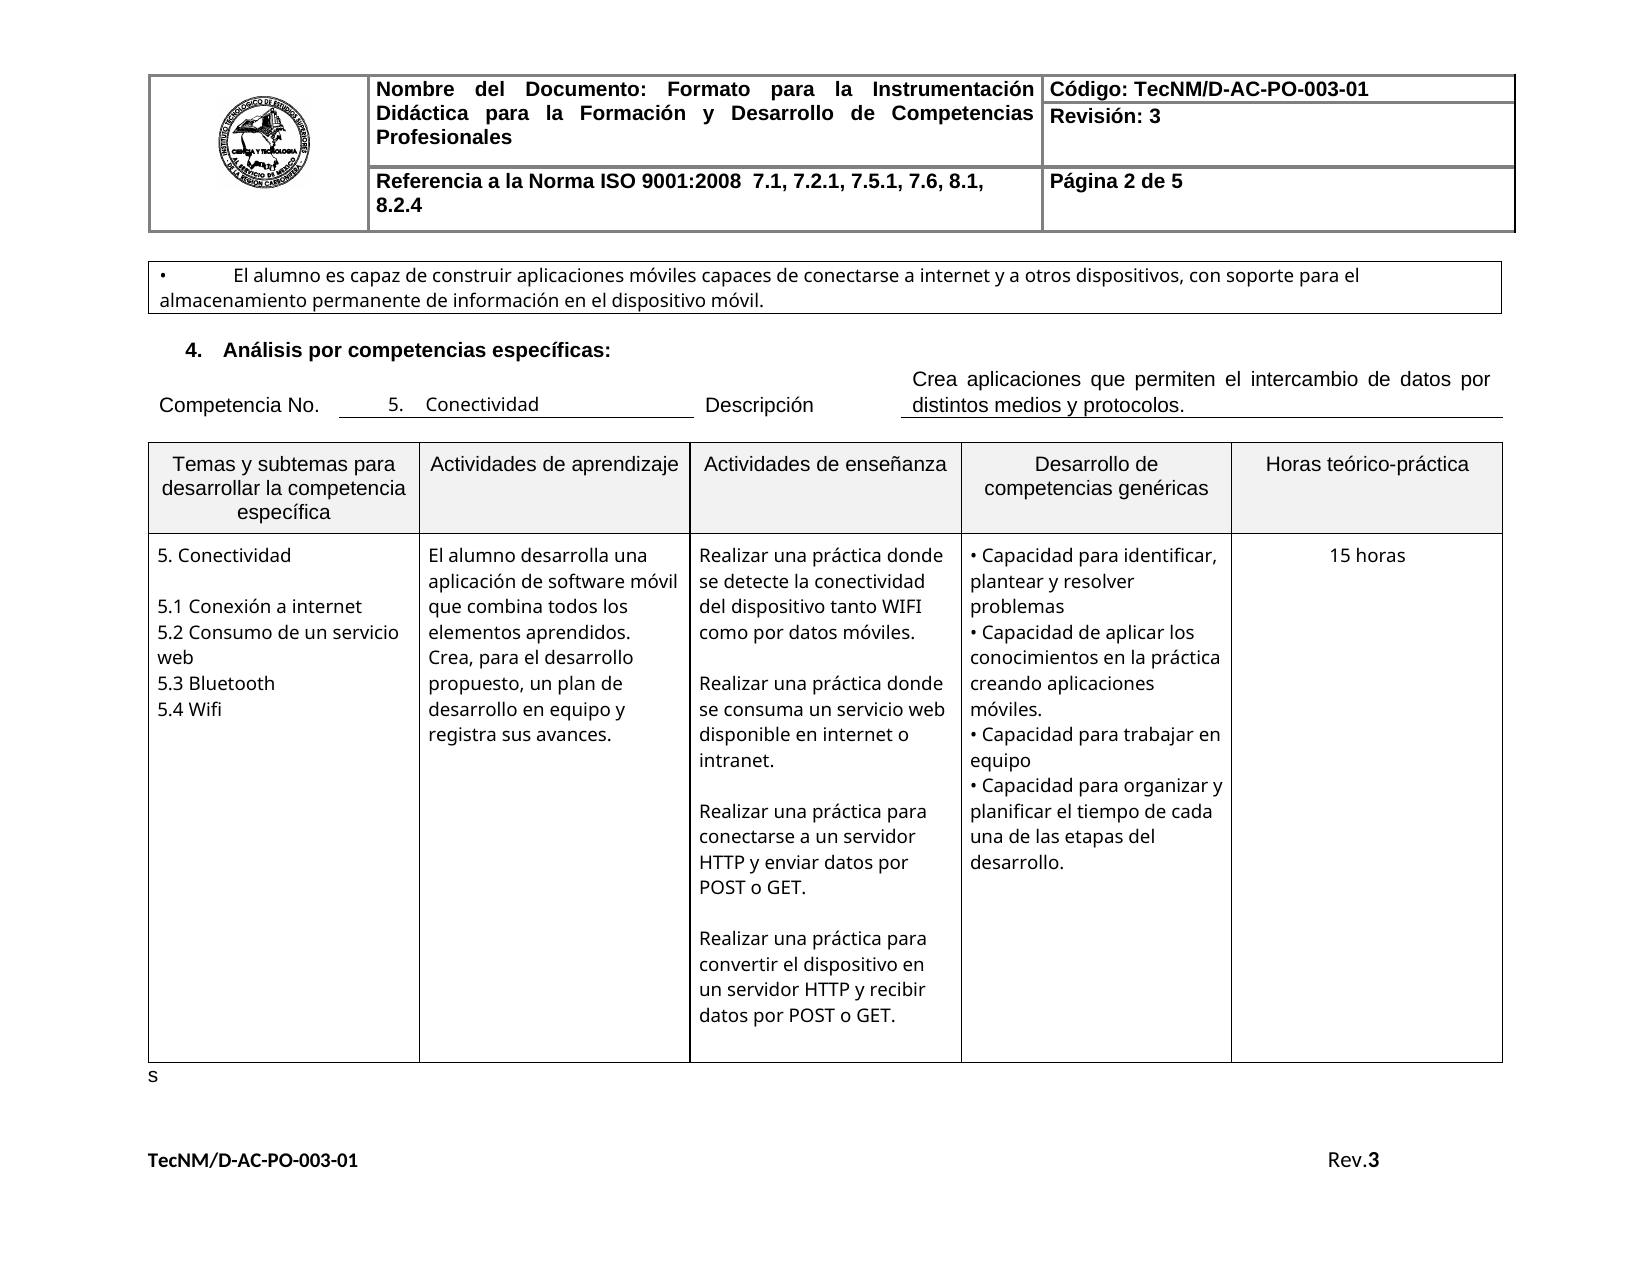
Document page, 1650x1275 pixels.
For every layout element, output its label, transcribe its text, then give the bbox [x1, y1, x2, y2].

table_cell Realizar una práctica donde se detecte la conectividad del dispositivo tanto WIFI como por datos móviles. Realizar una práctica donde se consuma un servicio web disponible en internet o intranet. Realizar una práctica para conectarse a un servidor HTTP y enviar datos por POST o GET. Realizar una práctica para convertir el dispositivo en un servidor HTTP y recibir datos por POST o GET. [691, 534, 961, 1062]
table_header Actividades de aprendizaje [420, 443, 689, 533]
table_header Desarrollo de competencias genéricas [962, 443, 1231, 533]
table_header Descripción [694, 362, 901, 417]
table_header • El alumno es capaz de construir aplicaciones móviles capaces de conectarse a internet y a otros dispositivos, con soporte para el almacenamiento permanente de información en el dispositivo móvil. [149, 262, 1501, 313]
picture [217, 95, 310, 189]
table_cell 15 horas [1232, 534, 1502, 1062]
table_cell El alumno desarrolla una aplicación de software móvil que combina todos los elementos aprendidos. Crea, para el desarrollo propuesto, un plan de desarrollo en equipo y registra sus avances. [420, 534, 689, 1062]
table_header Competencia No. [148, 362, 339, 417]
table_header Conectividad [339, 362, 694, 417]
table_header Horas teórico-práctica [1232, 443, 1502, 533]
table_header Crea aplicaciones que permiten el intercambio de datos por distintos medios y protocolos. [901, 362, 1502, 417]
table_cell • Capacidad para identificar, plantear y resolver problemas • Capacidad de aplicar los conocimientos en la práctica creando aplicaciones móviles. • Capacidad para trabajar en equipo • Capacidad para organizar y planificar el tiempo de cada una de las etapas del desarrollo. [962, 534, 1231, 1062]
table_header Actividades de enseñanza [691, 443, 961, 533]
text s [148, 1063, 1502, 1087]
table_header Temas y subtemas para desarrollar la competencia específica [149, 443, 419, 533]
list Análisis por competencias específicas: [185, 338, 1502, 362]
table_cell 5. Conectividad 5.1 Conexión a internet 5.2 Consumo de un servicio web 5.3 Bluetooth 5.4 Wifi [149, 534, 419, 1062]
